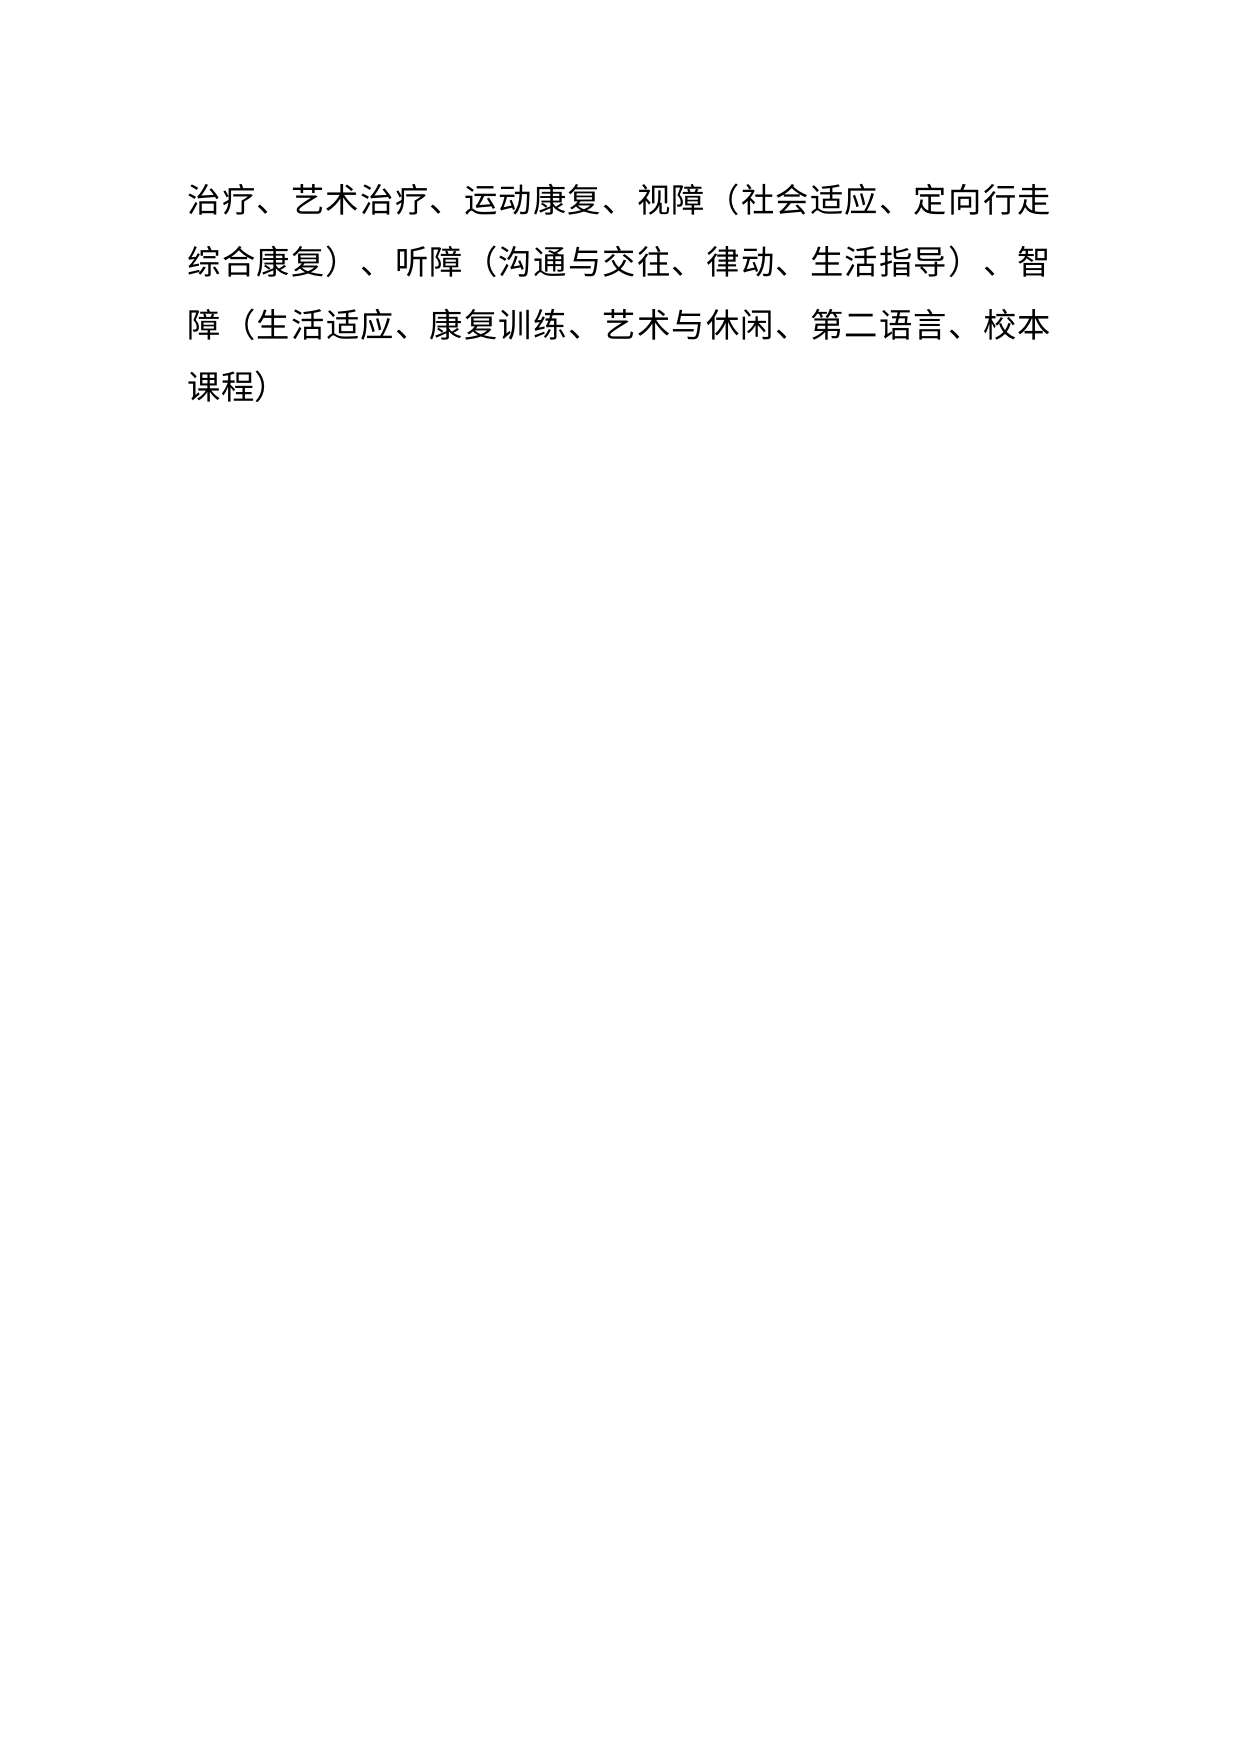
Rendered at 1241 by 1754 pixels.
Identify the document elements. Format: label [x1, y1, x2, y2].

text [187, 162, 1053, 412]
